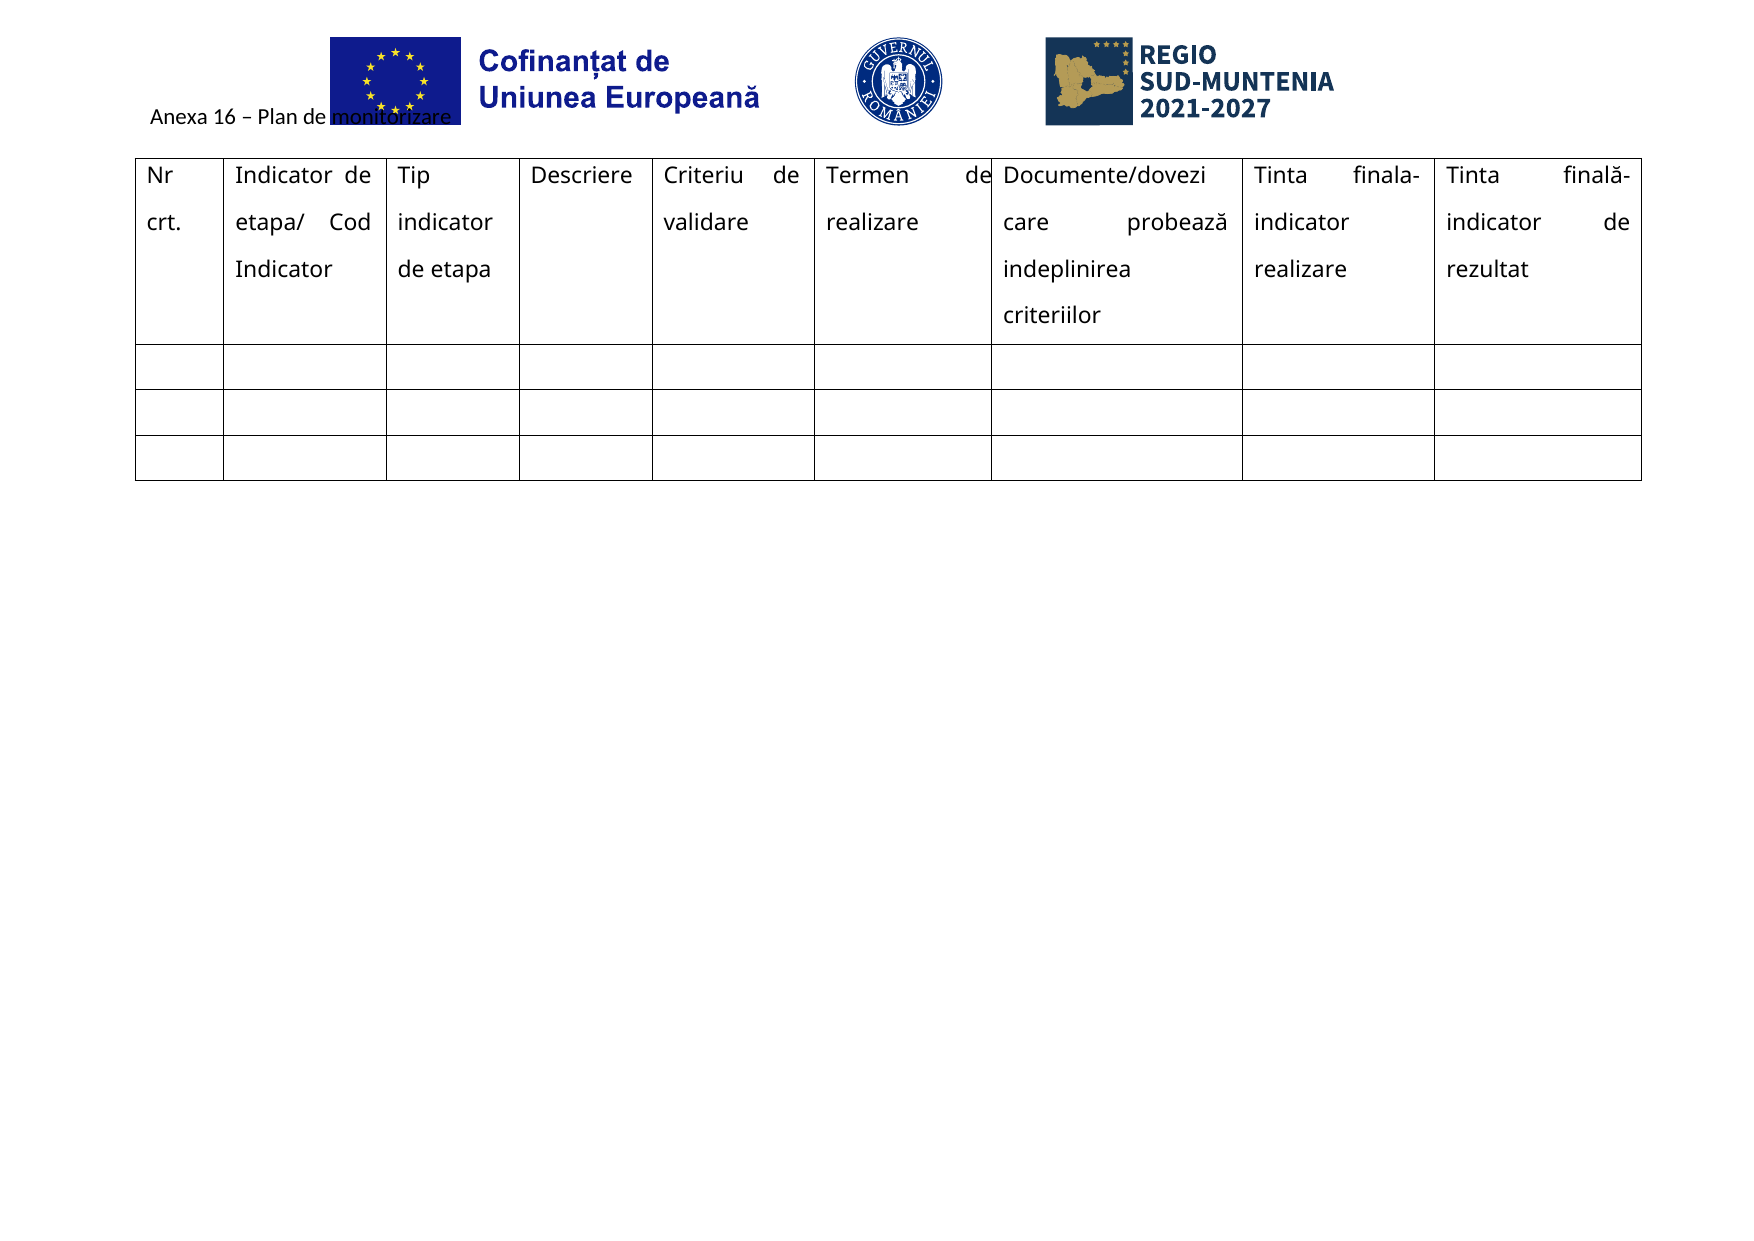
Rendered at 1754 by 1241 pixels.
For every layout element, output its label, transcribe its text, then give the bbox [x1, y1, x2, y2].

table_cell [520, 436, 652, 480]
table_cell [387, 345, 519, 389]
table_cell [136, 390, 223, 435]
table_cell [815, 436, 991, 480]
table_cell [653, 345, 814, 389]
table_header Descriere [520, 159, 652, 344]
table_cell [1243, 436, 1434, 480]
table_cell [653, 390, 814, 435]
table_cell [520, 345, 652, 389]
table_cell [1243, 390, 1434, 435]
table_cell [136, 436, 223, 480]
table_cell [224, 345, 386, 389]
table_cell [1435, 390, 1641, 435]
table_cell [224, 390, 386, 435]
table_cell [653, 436, 814, 480]
table_header Nr crt. [136, 159, 223, 344]
table_cell [224, 436, 386, 480]
table_header Indicator de etapa/ Cod Indicator [224, 159, 386, 344]
table_cell [387, 390, 519, 435]
table_header Tinta finala-indicator realizare [1243, 159, 1434, 344]
table_cell [992, 345, 1242, 389]
table_cell [992, 390, 1242, 435]
table_cell [136, 345, 223, 389]
table_header Criteriu de validare [653, 159, 814, 344]
table_cell [992, 436, 1242, 480]
table_cell [520, 390, 652, 435]
table_header Tip indicator de etapa [387, 159, 519, 344]
table_header Termen de realizare [815, 159, 991, 344]
table_cell [1243, 345, 1434, 389]
table_cell [387, 436, 519, 480]
table_header Tinta finală-indicator de rezultat [1435, 159, 1641, 344]
table_header Documente/dovezi care probează indeplinirea criteriilor [992, 159, 1242, 344]
table_cell [815, 390, 991, 435]
table_cell [1435, 345, 1641, 389]
table_cell [815, 345, 991, 389]
table_cell [1435, 436, 1641, 480]
